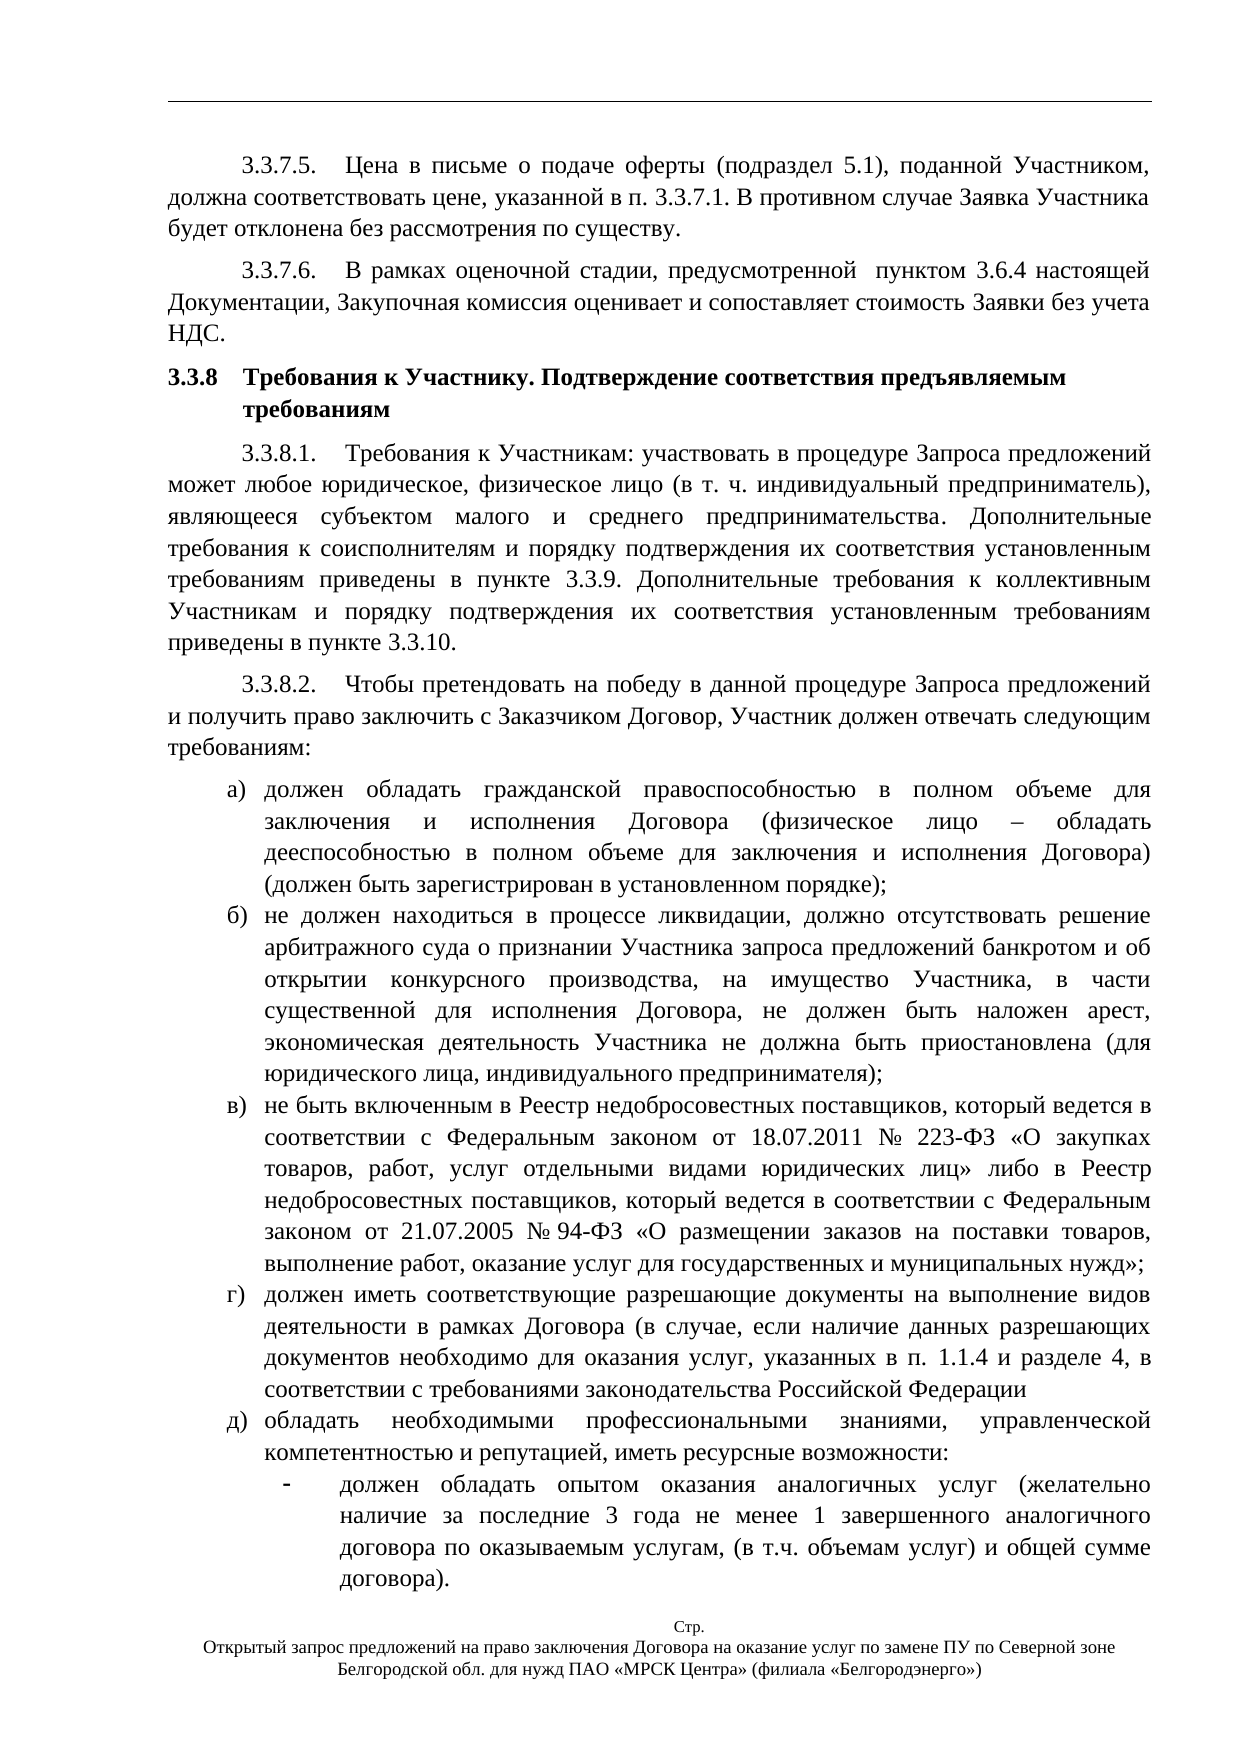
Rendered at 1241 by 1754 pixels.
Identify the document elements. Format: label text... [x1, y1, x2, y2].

list должен обладать гражданской правоспособностью в полном объеме для заключения и исполнения Договора (физическое лицо – обладать дееспособностью в полном объеме для заключения и исполнения Договора) (должен быть зарегистрирован в установленном порядке); [227, 774, 1152, 898]
list Чтобы претендовать на победу в данной процедуре Запроса предложений и получить право заключить с Заказчиком Договор, Участник должен отвечать следующим требованиям: [168, 669, 1152, 761]
subtitle Требования к Участнику. Подтверждение соответствия предъявляемым требованиям [168, 362, 1152, 423]
list Цена в письме о подаче оферты (подраздел 5.1), поданной Участником, должна соответствовать цене, указанной в п. 3.3.7.1. В противном случае Заявка Участника будет отклонена без рассмотрения по существу. [168, 150, 1150, 242]
list В рамках оценочной стадии, предусмотренной пунктом 3.6.4 настоящей Документации, Закупочная комиссия оценивает и сопоставляет стоимость Заявки без учета НДС. [168, 255, 1150, 347]
list обладать необходимыми профессиональными знаниями, управленческой компетентностью и репутацией, иметь ресурсные возможности: [227, 1406, 1152, 1466]
list не быть включенным в Реестр недобросовестных поставщиков, который ведется в соответствии с Федеральным законом от 18.07.2011 № 223-ФЗ «О закупках товаров, работ, услуг отдельными видами юридических лиц» либо в Реестр недобросовестных поставщиков, который ведется в соответствии с Федеральным законом от 21.07.2005 № 94-ФЗ «О размещении заказов на поставки товаров, выполнение работ, оказание услуг для государственных и муниципальных нужд»; [227, 1090, 1152, 1277]
list должен обладать опытом оказания аналогичных услуг (желательно наличие за последние 3 года не менее 1 завершенного аналогичного договора по оказываемым услугам, (в т.ч. объемам услуг) и общей сумме договора). [282, 1469, 1152, 1592]
list не должен находиться в процессе ликвидации, должно отсутствовать решение арбитражного суда о признании Участника запроса предложений банкротом и об открытии конкурсного производства, на имущество Участника, в части существенной для исполнения Договора, не должен быть наложен арест, экономическая деятельность Участника не должна быть приостановлена (для юридического лица, индивидуального предпринимателя); [227, 901, 1152, 1087]
